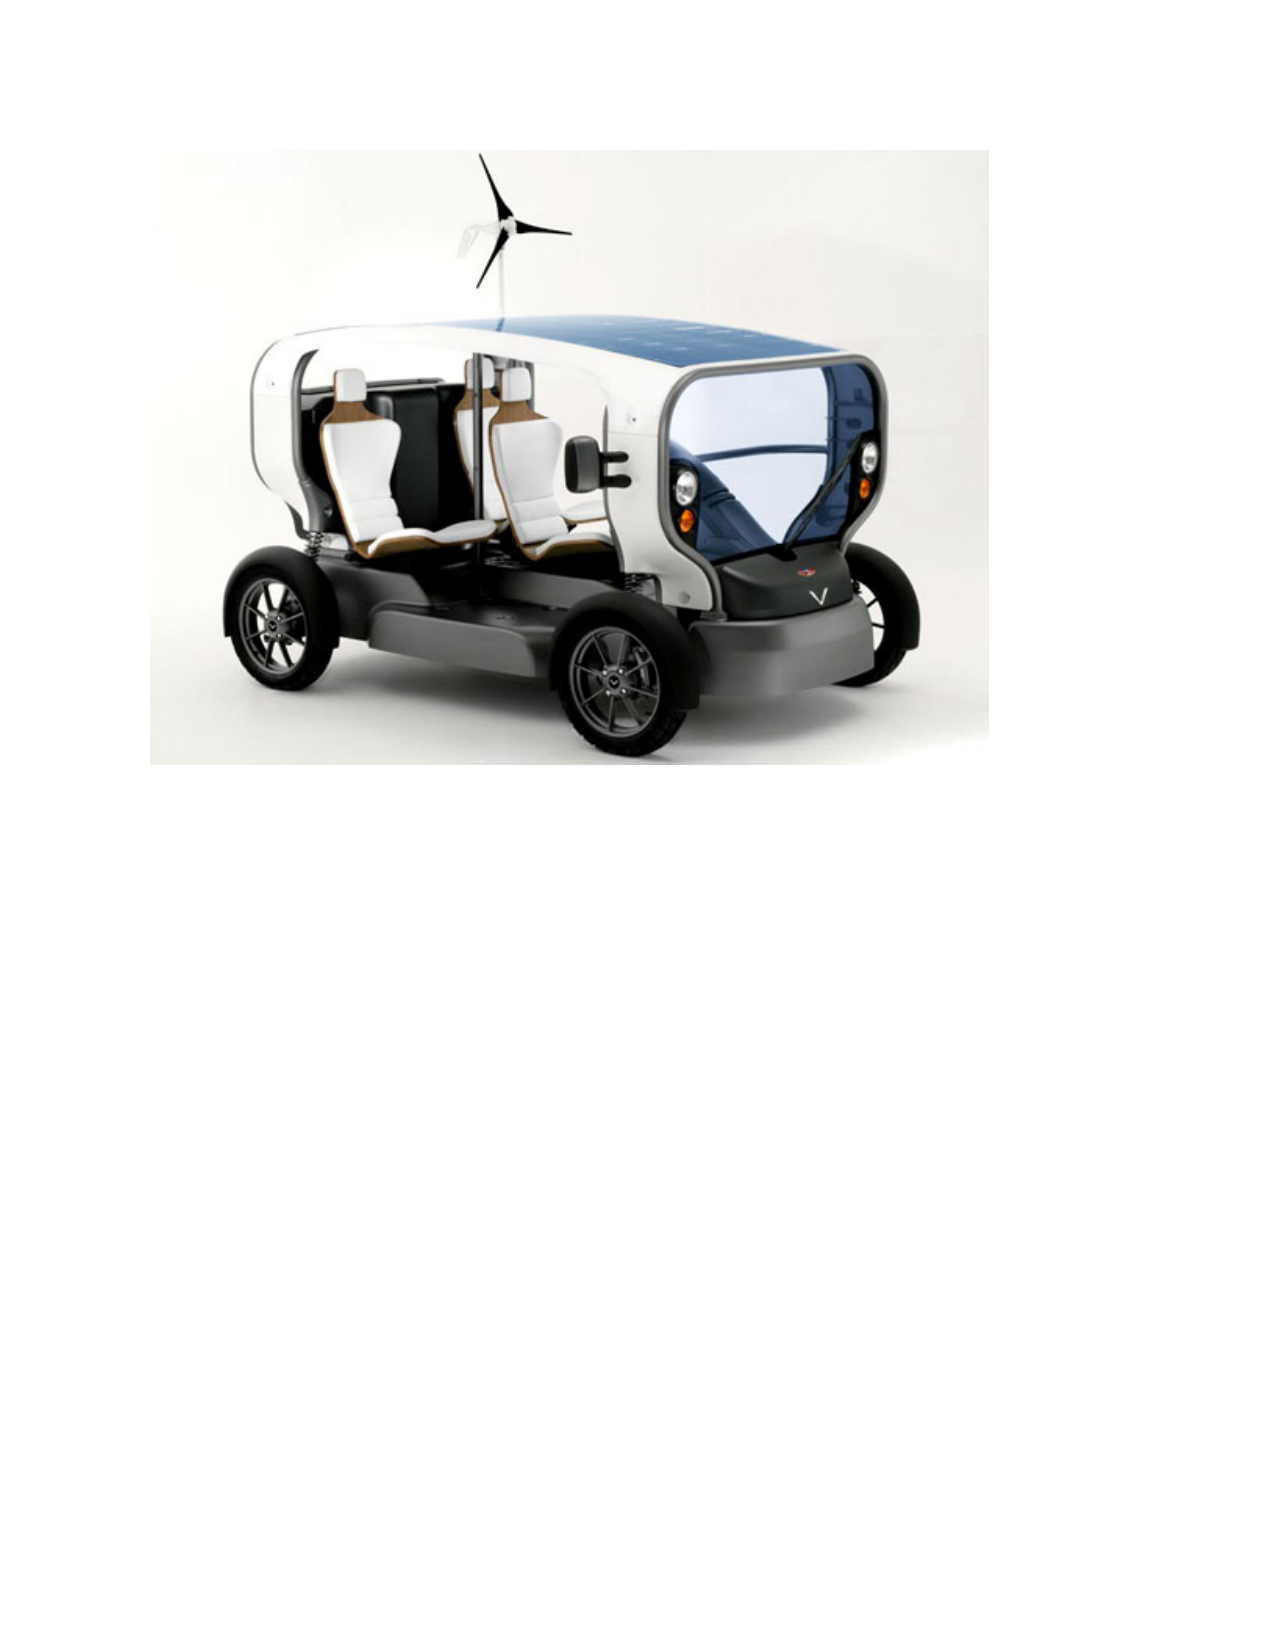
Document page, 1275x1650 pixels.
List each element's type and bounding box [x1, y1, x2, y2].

picture [150, 150, 989, 765]
